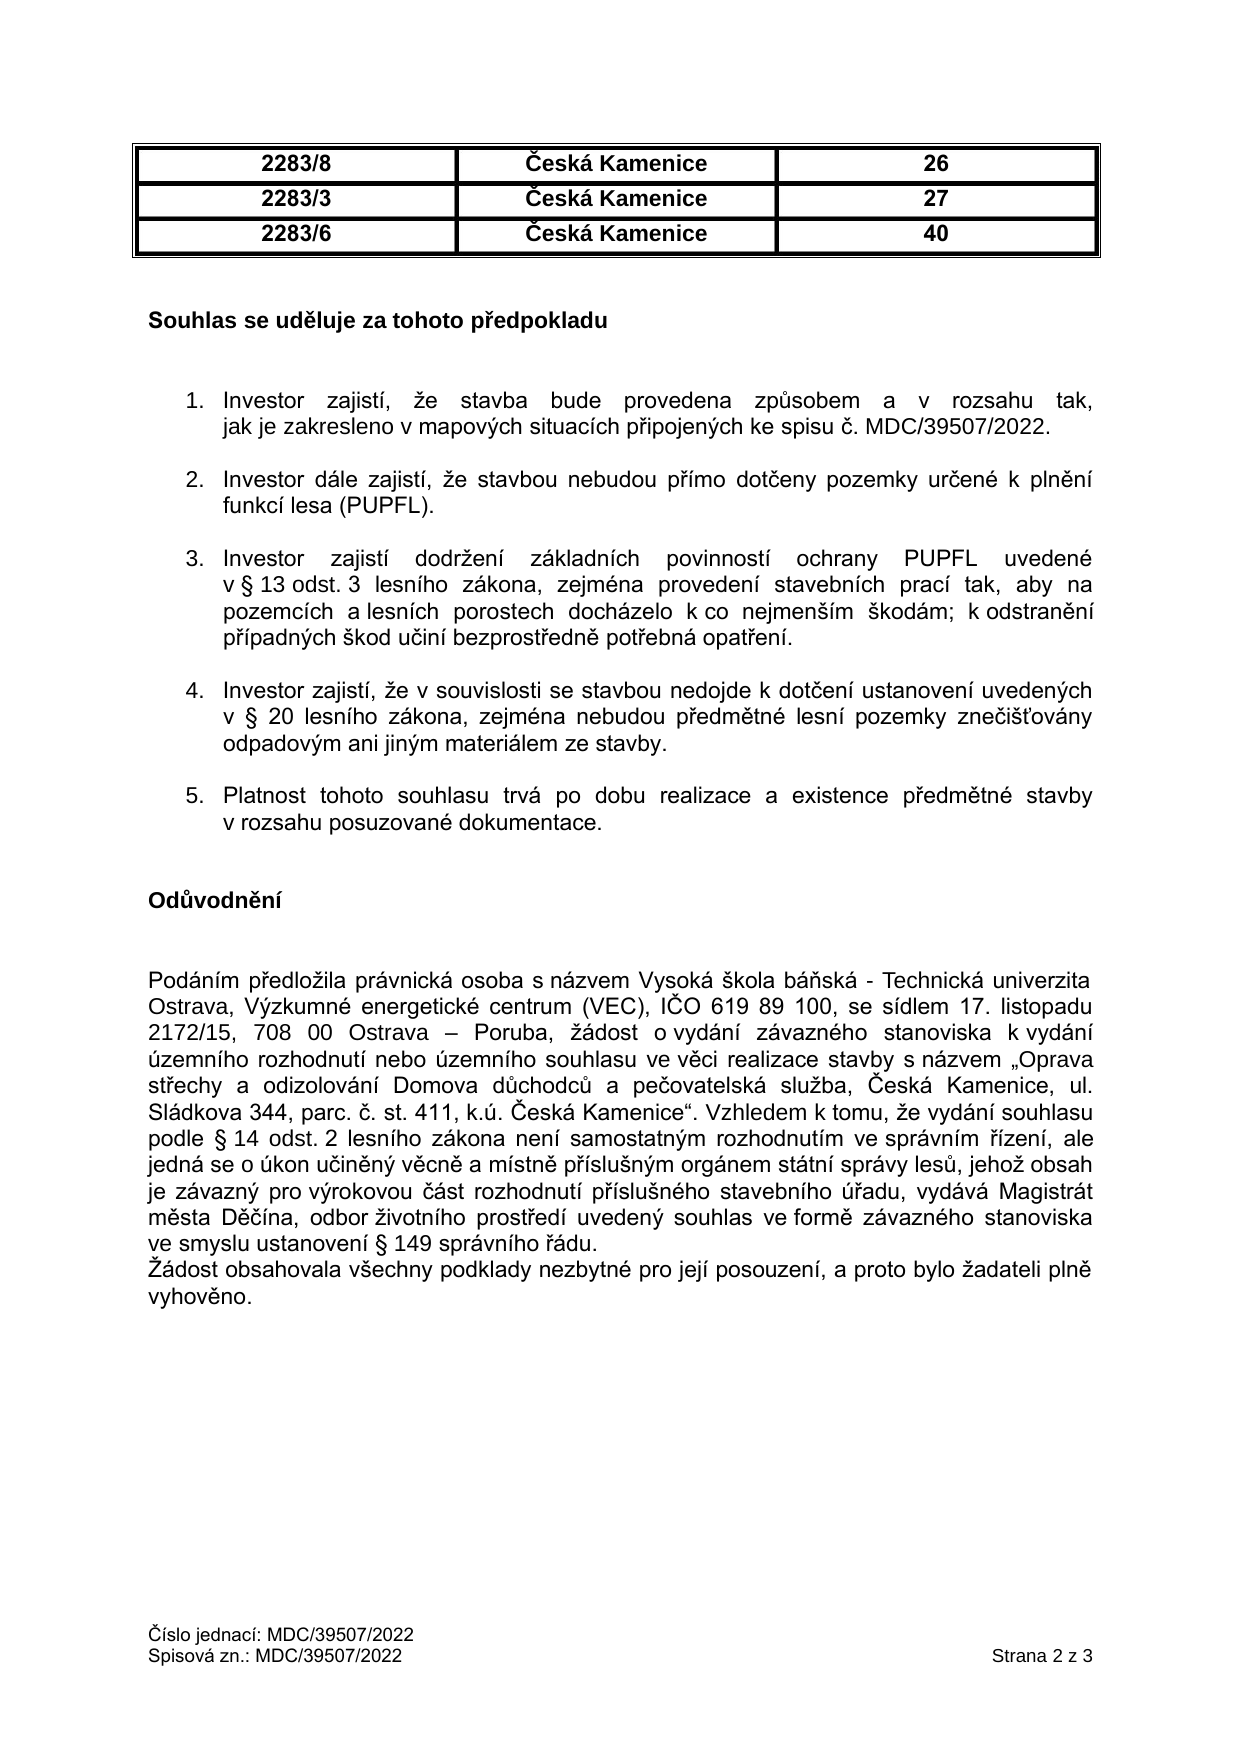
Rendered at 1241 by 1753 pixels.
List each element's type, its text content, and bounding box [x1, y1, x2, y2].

text vyhověno. [148, 1284, 1117, 1309]
text funkcí lesa (PUPFL). [223, 493, 459, 519]
text Česká Kamenice [525, 151, 733, 176]
text 27 [923, 186, 974, 212]
text 5. Platnost tohoto souhlasu trvá po dobu realizace a existence předmětné stavby [185, 783, 1117, 809]
text střechy a odizolování Domova důchodců a pečovatelská služba, Česká Kamenice, ul. [148, 1073, 1118, 1099]
text Žádost obsahovala všechny podklady nezbytné pro její posouzení, a proto bylo žadateli plně [148, 1257, 1117, 1283]
picture [133, 144, 1100, 257]
text Sládkova 344, parc. č. st. 411, k.ú. Česká Kamenice“. Vzhledem k tomu, že vydání souhlasu [148, 1099, 1118, 1125]
text pozemcích a lesních porostech docházelo k co nejmenším škodám; k odstranění [223, 599, 1118, 624]
text jedná se o úkon učiněný věcně a místně příslušným orgánem státní správy lesů, jehož obsah [148, 1152, 1118, 1178]
text Podáním předložila právnická osoba s názvem Vysoká škola báňská - Technická univerzita [148, 968, 1118, 993]
text 3 [185, 546, 198, 572]
text odpadovým ani jiným materiálem ze stavby. [223, 730, 1118, 756]
text územního rozhodnutí nebo územního souhlasu ve věci realizace stavby s názvem „Oprava [148, 1047, 1118, 1072]
text . Investor zajistí, že v souvislosti se stavbou nedojde k dotčení ustanovení uvedených [198, 678, 1118, 703]
text 2283/3 [261, 186, 357, 212]
text . Investor dále zajistí, že stavbou nebudou přímo dotčeny pozemky určené k plnění [198, 467, 1118, 492]
text ve smyslu ustanovení § 149 správního řádu. [148, 1231, 1118, 1257]
text 40 [923, 221, 974, 247]
text Číslo jednací: MDC/39507/2022 [148, 1624, 438, 1645]
text . Investor zajistí, že stavba bude provedena způsobem a v rozsahu tak, [198, 388, 1117, 413]
text Souhlas se uděluje za tohoto předpokladu [148, 308, 633, 334]
text 4 [185, 678, 198, 703]
text Ostrava, Výzkumné energetické centrum (VEC), IČO 619 89 100, se sídlem 17. listopadu [148, 994, 1118, 1020]
text 2 [185, 467, 223, 493]
text podle § 14 odst. 2 lesního zákona není samostatným rozhodnutím ve správním řízení, ale [148, 1126, 1118, 1151]
text Odůvodnění [148, 888, 307, 914]
text . Investor zajistí dodržení základních povinností ochrany PUPFL uvedené [198, 546, 1118, 572]
text v § 20 lesního zákona, zejména nebudou předmětné lesní pozemky znečišťovány [223, 704, 1118, 729]
text v rozsahu posuzované dokumentace. [223, 809, 1117, 835]
text je závazný pro výrokovou část rozhodnutí příslušného stavebního úřadu, vydává Magistrát [148, 1178, 1118, 1204]
text 2283/8 [261, 151, 357, 176]
text města Děčína, odbor životního prostředí uvedený souhlas ve formě závazného stanoviska [148, 1205, 1118, 1231]
text v § 13 odst. 3 lesního zákona, zejména provedení stavebních prací tak, aby na [223, 572, 1118, 598]
text Česká Kamenice [525, 186, 733, 212]
text Spisová zn.: MDC/39507/2022 [148, 1646, 427, 1667]
text případných škod učiní bezprostředně potřebná opatření. [223, 625, 1118, 651]
text 2283/6 [261, 221, 357, 247]
text 1 [185, 388, 198, 413]
text Strana 2 z 3 [992, 1646, 1118, 1667]
text 26 [923, 151, 974, 176]
text 2172/15, 708 00 Ostrava – Poruba, žádost o vydání závazného stanoviska k vydání [148, 1020, 1118, 1046]
text jak je zakresleno v mapových situacích připojených ke spisu č. MDC/39507/2022. [223, 414, 1075, 440]
text Česká Kamenice [525, 221, 733, 247]
